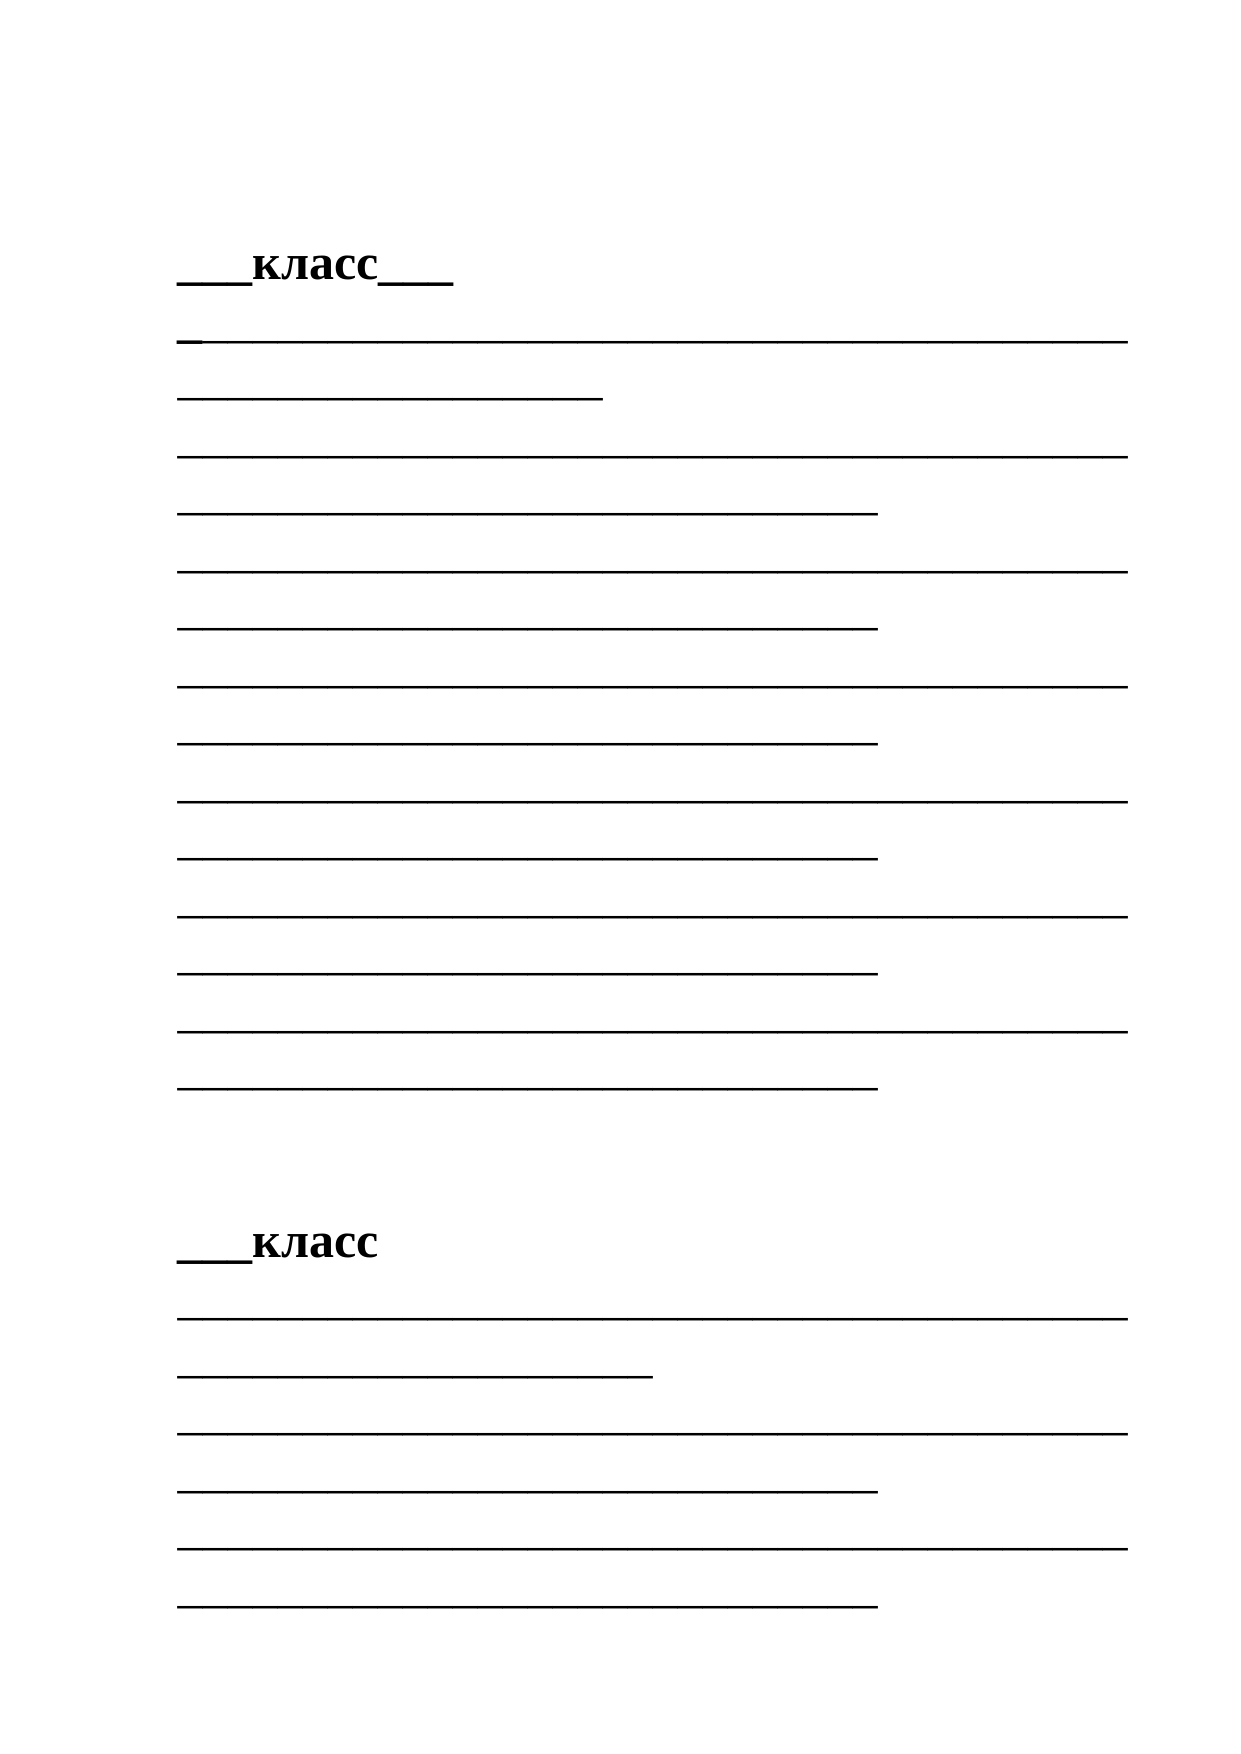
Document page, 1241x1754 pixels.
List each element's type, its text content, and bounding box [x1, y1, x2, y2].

text ___класс__________________________________________________________ __________________________________________________________________ __________________________________________________________________ __________________________________________________________________ __________________________________________________________________ __________________________________________________________________ __________________________________________________________________ [177, 233, 1152, 1096]
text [177, 1211, 1152, 1613]
